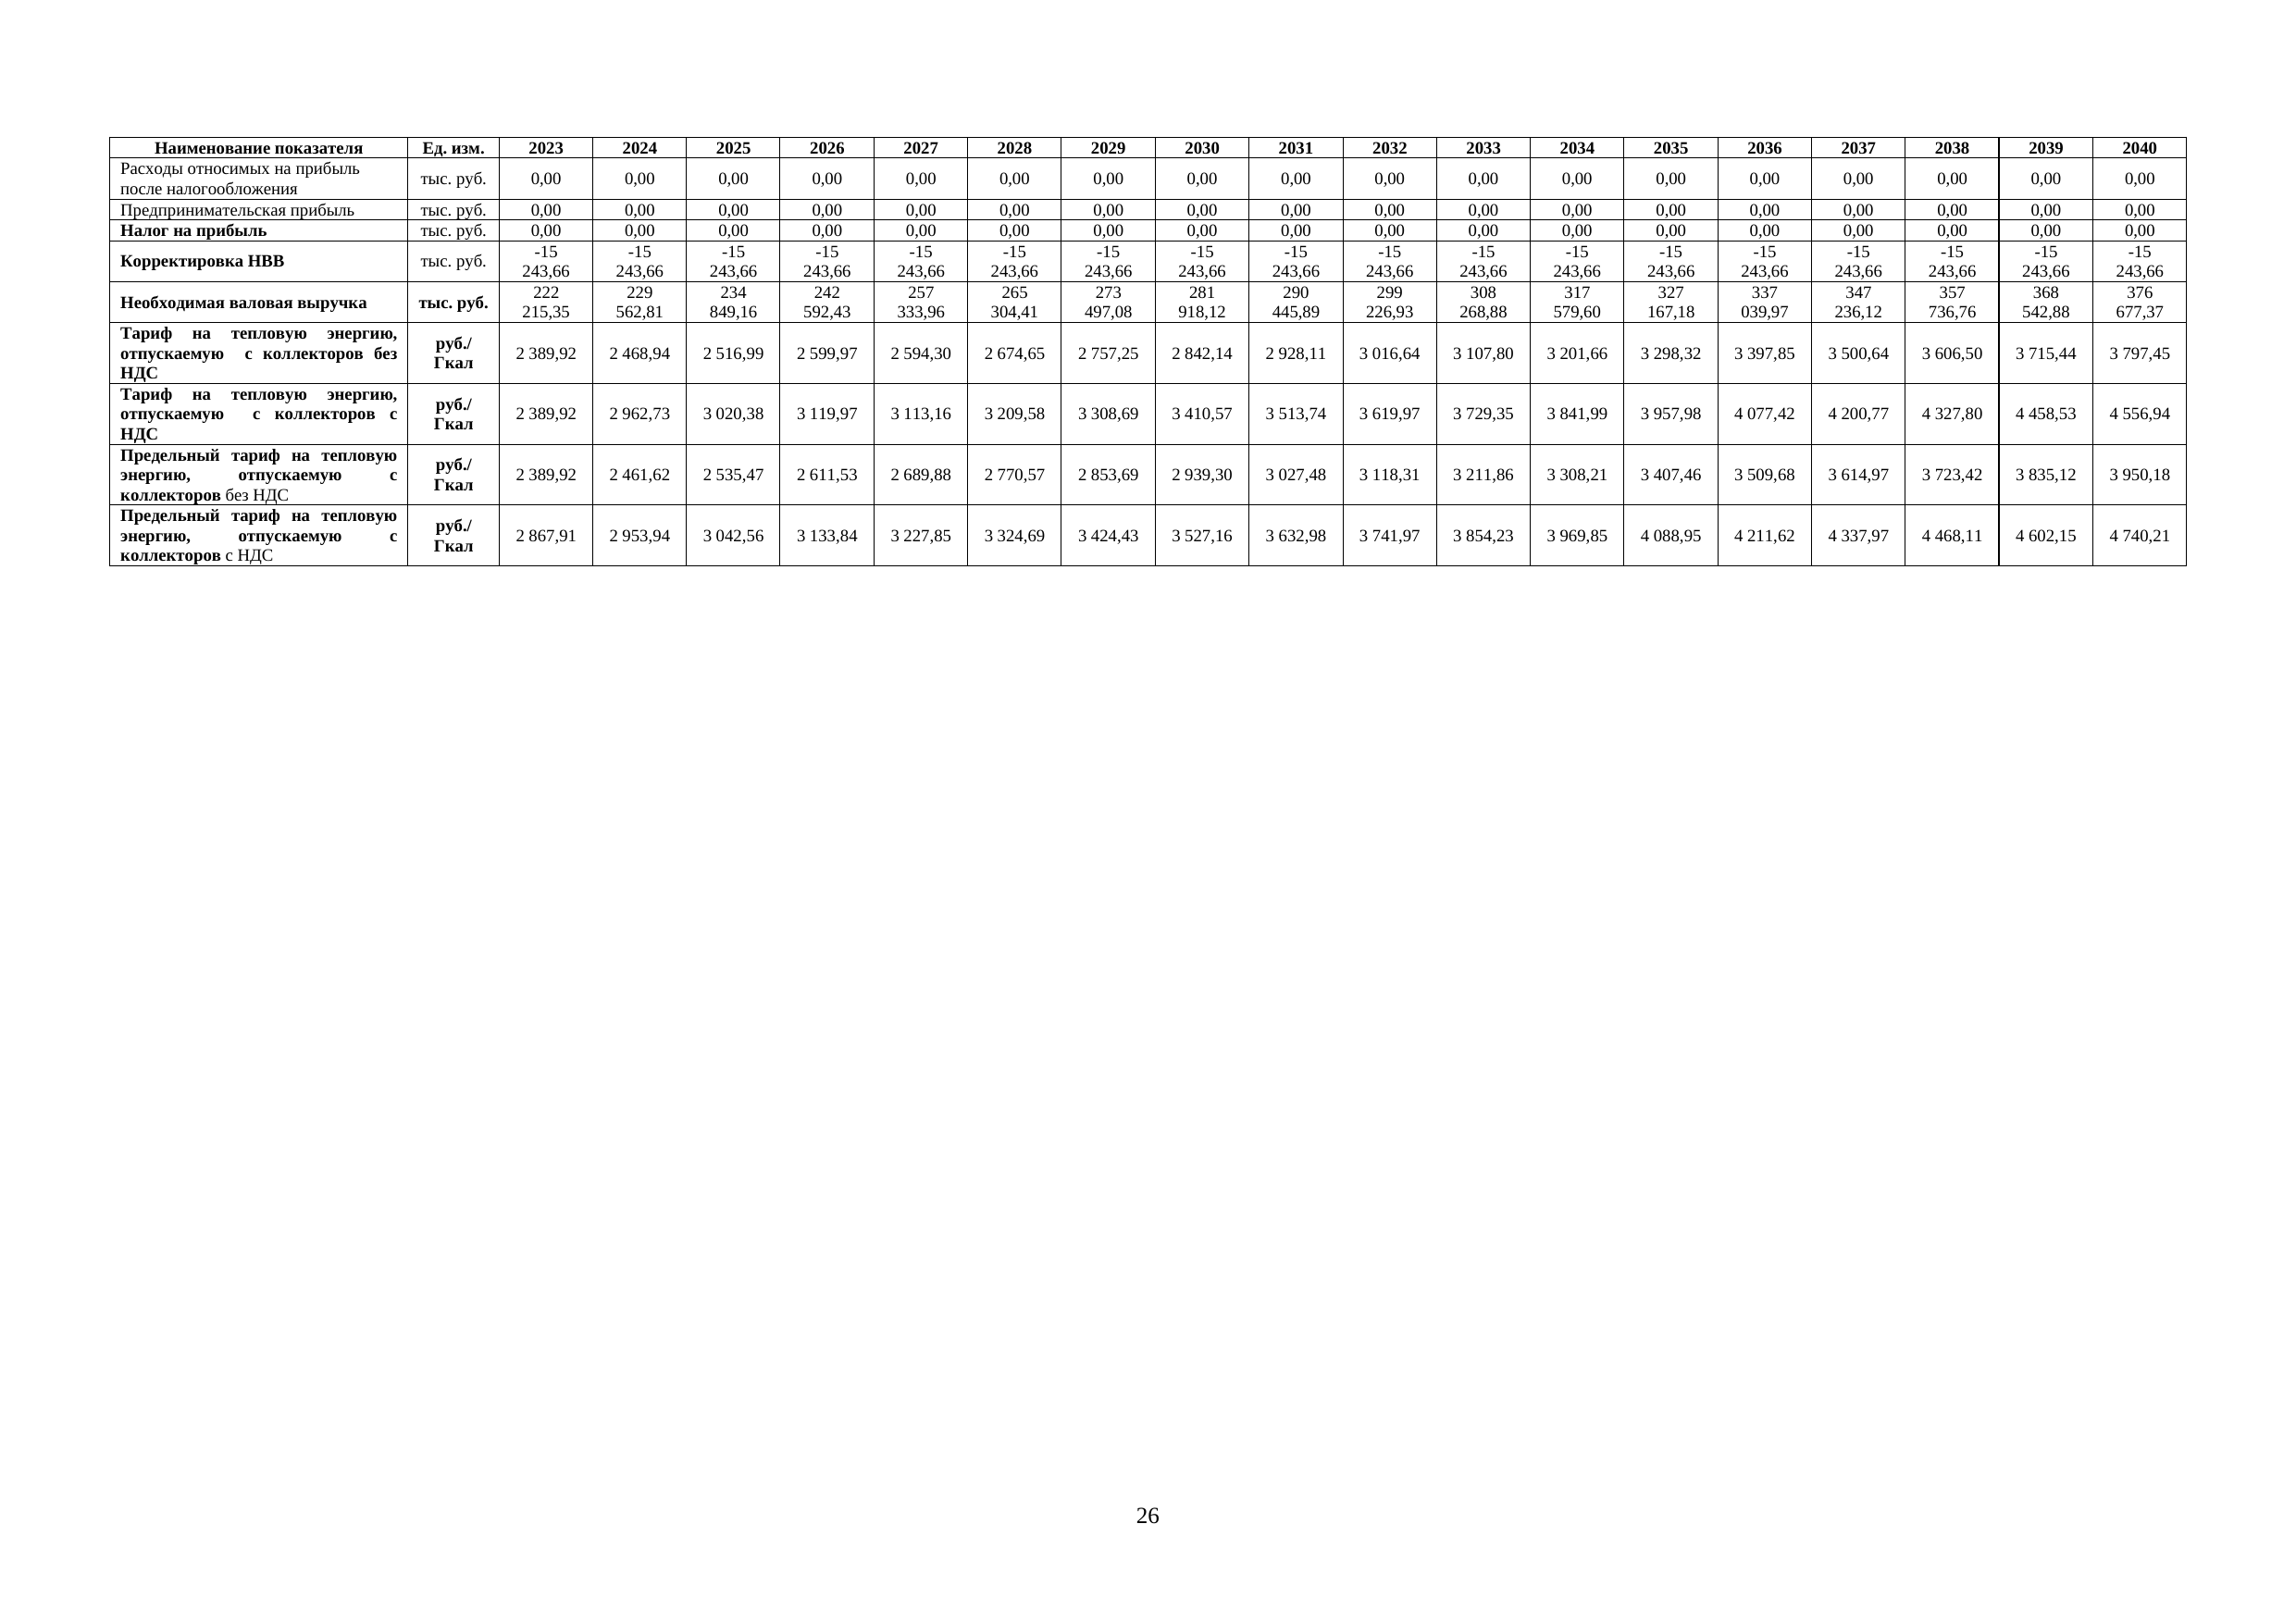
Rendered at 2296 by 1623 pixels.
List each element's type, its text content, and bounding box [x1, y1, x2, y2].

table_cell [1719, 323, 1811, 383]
table_header 2023 [500, 138, 592, 157]
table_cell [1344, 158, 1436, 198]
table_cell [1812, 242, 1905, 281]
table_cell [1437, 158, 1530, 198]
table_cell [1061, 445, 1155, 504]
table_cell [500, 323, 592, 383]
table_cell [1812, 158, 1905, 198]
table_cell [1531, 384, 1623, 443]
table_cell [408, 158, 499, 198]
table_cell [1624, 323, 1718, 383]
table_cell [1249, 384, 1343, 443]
table_header 2024 [593, 138, 686, 157]
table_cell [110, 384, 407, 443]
table_header 2031 [1249, 138, 1343, 157]
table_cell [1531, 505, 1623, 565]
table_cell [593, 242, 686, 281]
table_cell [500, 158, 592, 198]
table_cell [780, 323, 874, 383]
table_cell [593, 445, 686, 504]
table_header Ед. изм. [408, 138, 499, 157]
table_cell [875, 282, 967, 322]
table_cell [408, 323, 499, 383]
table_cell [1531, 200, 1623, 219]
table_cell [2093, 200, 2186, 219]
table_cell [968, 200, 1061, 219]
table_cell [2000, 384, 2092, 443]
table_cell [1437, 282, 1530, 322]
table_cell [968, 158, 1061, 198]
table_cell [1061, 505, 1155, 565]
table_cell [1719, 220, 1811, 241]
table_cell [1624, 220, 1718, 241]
table_header 2025 [687, 138, 779, 157]
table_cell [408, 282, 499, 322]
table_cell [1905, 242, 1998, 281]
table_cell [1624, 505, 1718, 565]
table_header 2036 [1719, 138, 1811, 157]
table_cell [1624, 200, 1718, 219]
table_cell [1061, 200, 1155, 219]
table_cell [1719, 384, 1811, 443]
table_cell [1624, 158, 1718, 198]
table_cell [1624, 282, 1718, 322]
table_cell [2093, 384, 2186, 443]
table_header 2028 [968, 138, 1061, 157]
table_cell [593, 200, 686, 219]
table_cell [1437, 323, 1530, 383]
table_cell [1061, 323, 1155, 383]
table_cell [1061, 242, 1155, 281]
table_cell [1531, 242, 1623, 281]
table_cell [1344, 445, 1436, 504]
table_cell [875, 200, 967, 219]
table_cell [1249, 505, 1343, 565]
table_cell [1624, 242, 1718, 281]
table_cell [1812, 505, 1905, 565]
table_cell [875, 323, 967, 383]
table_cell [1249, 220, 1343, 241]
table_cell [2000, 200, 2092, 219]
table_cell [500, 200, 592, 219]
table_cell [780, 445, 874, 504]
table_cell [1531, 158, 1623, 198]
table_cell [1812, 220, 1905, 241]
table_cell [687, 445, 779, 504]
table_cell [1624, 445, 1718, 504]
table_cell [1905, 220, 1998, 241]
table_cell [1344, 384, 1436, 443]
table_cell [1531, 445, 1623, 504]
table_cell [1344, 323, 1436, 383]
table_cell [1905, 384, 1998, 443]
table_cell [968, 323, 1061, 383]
table_header 2037 [1812, 138, 1905, 157]
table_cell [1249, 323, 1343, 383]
table_header Наименование показателя [110, 138, 407, 157]
table_header 2029 [1061, 138, 1155, 157]
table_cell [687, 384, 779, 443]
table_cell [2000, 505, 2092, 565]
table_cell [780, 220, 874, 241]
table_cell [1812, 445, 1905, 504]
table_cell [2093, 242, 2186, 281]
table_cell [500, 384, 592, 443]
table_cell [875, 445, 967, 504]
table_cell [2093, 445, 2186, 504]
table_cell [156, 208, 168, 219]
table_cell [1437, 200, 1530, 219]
table_header 2027 [875, 138, 967, 157]
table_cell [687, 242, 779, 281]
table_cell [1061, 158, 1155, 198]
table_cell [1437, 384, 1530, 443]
table_header 2040 [2093, 138, 2186, 157]
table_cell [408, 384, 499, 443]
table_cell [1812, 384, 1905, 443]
table_header 2035 [1624, 138, 1718, 157]
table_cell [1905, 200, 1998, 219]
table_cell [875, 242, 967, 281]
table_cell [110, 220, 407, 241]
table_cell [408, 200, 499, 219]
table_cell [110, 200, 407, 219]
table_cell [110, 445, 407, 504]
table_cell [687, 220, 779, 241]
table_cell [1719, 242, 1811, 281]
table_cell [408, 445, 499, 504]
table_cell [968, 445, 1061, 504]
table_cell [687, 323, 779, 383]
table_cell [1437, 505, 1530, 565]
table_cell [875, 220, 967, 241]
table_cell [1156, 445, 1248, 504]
table_header 2038 [1905, 138, 1998, 157]
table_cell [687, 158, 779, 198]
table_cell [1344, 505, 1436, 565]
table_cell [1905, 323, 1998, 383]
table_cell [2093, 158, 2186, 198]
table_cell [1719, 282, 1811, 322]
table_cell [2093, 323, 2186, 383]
table_header 2034 [1531, 138, 1623, 157]
table_header 2033 [1437, 138, 1530, 157]
table_header 2032 [1344, 138, 1436, 157]
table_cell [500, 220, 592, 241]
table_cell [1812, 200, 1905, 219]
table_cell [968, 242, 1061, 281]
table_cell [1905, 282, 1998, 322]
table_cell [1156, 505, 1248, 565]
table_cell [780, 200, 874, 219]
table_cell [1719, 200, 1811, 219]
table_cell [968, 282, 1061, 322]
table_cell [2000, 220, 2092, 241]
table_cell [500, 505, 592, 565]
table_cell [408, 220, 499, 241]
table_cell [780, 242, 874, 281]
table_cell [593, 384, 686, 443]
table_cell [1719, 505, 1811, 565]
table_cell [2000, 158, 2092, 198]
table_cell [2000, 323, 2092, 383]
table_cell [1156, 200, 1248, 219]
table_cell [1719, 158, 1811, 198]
table_header 2026 [780, 138, 874, 157]
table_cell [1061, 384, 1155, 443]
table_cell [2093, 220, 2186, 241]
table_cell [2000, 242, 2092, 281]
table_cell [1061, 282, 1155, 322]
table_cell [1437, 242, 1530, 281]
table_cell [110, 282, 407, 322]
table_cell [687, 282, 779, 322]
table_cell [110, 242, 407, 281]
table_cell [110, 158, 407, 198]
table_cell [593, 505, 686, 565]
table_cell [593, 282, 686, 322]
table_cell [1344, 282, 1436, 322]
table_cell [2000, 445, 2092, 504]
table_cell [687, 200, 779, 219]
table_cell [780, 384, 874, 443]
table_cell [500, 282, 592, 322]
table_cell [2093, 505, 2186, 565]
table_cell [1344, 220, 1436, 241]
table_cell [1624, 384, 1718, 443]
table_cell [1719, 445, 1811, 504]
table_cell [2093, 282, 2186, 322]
table_header 2039 [2000, 138, 2092, 157]
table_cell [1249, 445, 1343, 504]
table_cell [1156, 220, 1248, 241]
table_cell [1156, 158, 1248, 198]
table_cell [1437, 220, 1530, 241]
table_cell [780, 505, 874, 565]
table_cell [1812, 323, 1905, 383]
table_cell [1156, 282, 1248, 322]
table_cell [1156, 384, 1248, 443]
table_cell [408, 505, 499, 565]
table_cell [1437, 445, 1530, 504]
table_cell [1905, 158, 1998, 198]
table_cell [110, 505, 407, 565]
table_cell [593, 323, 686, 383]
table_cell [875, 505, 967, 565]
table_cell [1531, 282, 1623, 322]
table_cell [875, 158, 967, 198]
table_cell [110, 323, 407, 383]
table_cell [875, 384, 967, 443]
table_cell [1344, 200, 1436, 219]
table_header 2030 [1156, 138, 1248, 157]
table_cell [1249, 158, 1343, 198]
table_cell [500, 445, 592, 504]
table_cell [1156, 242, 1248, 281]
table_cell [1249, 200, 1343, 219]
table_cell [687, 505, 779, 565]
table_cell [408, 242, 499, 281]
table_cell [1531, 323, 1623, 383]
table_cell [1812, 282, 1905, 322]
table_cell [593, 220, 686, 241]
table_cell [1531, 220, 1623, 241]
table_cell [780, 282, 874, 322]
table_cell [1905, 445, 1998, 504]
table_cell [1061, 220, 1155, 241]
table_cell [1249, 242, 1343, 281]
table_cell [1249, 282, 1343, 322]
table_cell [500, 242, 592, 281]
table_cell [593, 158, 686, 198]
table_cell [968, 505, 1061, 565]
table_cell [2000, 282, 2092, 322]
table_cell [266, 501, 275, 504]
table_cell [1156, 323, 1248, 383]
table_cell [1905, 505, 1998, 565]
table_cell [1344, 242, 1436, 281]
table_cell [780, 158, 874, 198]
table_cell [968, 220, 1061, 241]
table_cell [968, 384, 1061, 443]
